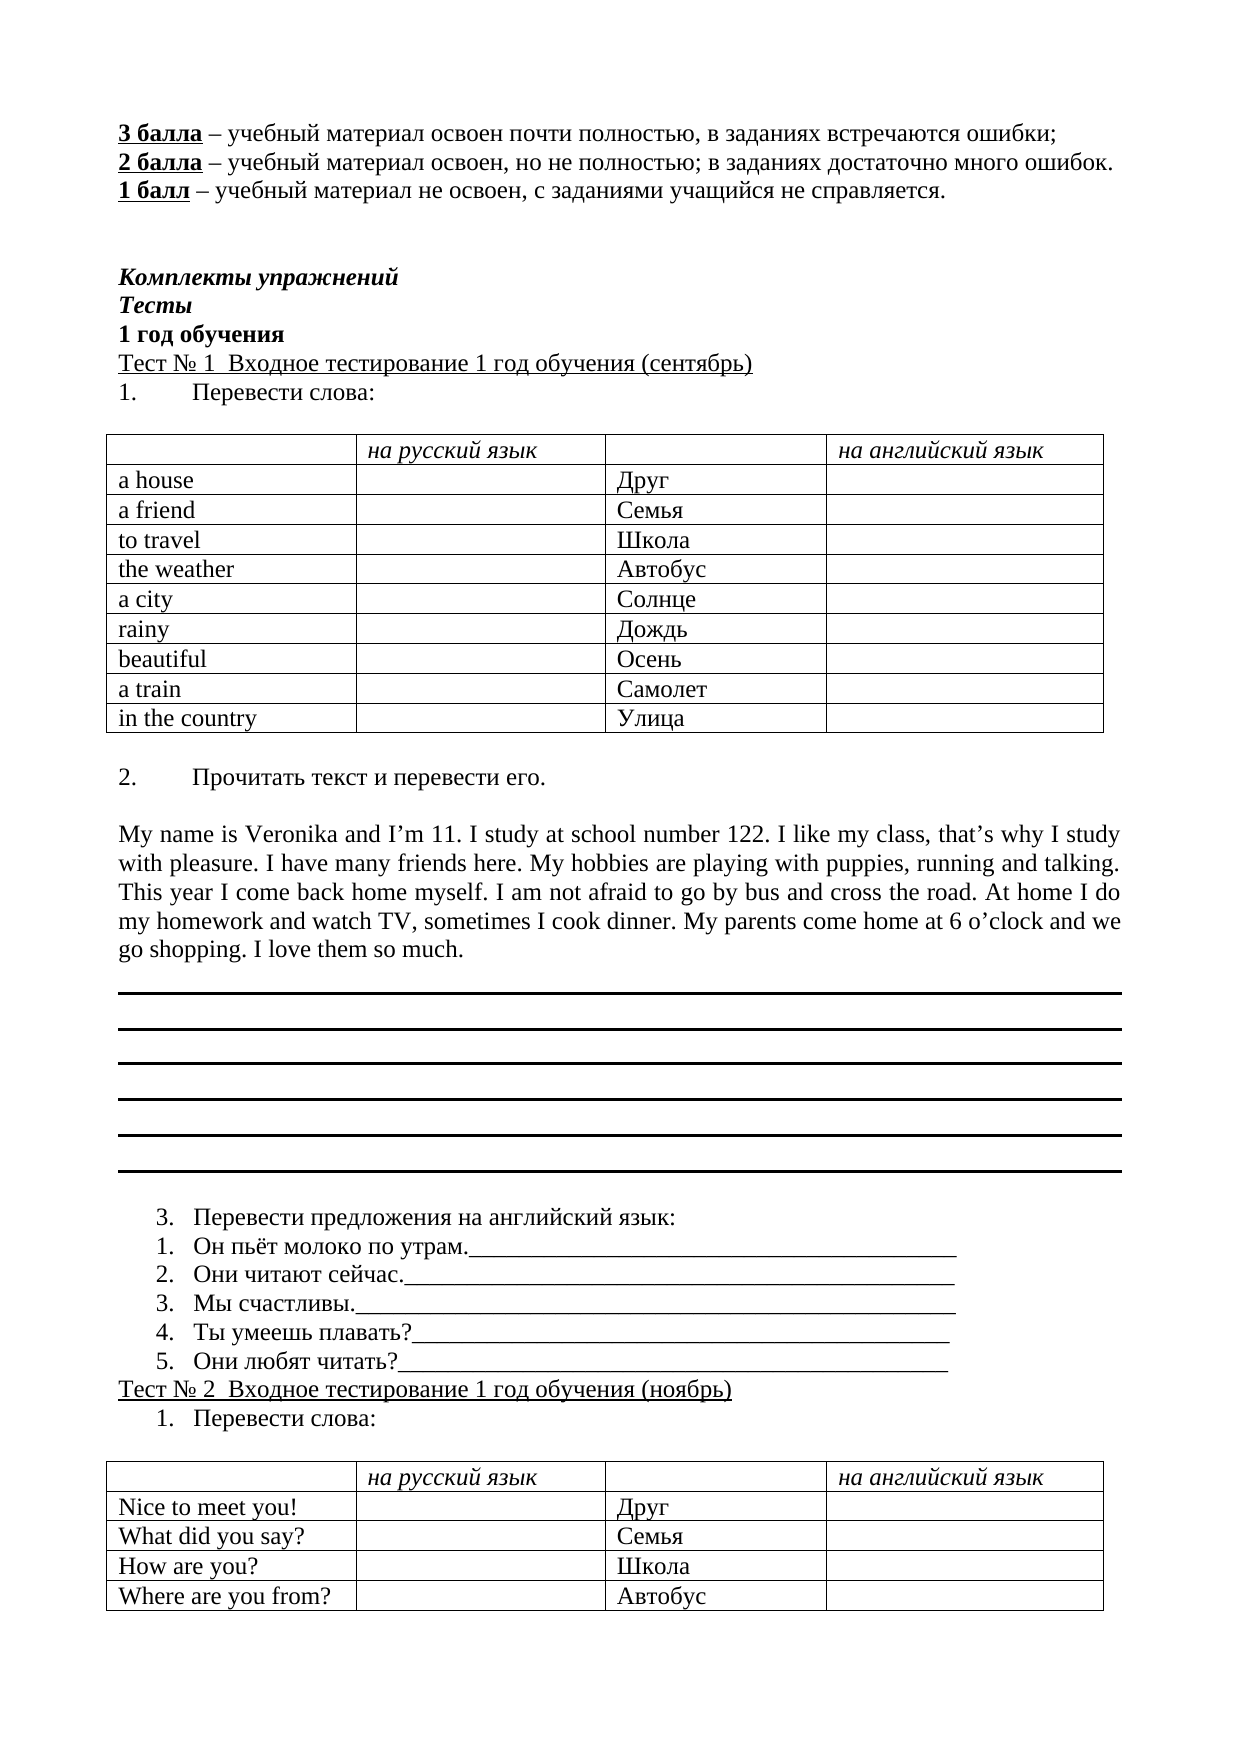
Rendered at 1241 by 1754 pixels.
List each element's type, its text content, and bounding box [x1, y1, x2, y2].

table_cell [357, 465, 605, 494]
list Он пьёт молоко по утрам._______________________________________ [156, 1231, 1122, 1259]
text 2 балла – учебный материал освоен, но не полностью; в заданиях достаточно много ошибок. [118, 147, 1122, 176]
text Комплекты упражнений [118, 262, 1122, 291]
table_cell a city [107, 584, 356, 613]
text Тест № 2 Входное тестирование 1 год обучения (ноябрь) [118, 1374, 1122, 1403]
text My name is Veronika and I’m 11. I study at school number 122. I like my class, that’s why I study with pleasure. I have many friends here. My hobbies are playing with puppies, running and talking. This year I come back home myself. I am not afraid to go by bus and cross the road. At home I do my homework and watch TV, sometimes I cook dinner. My parents come home at 6 o’clock and we go shopping. I love them so much. [118, 819, 1122, 963]
table_cell Осень [606, 644, 826, 673]
table_cell [357, 644, 605, 673]
table_cell [357, 614, 605, 643]
table_cell [827, 465, 1103, 494]
table_cell [827, 674, 1103, 702]
table_cell Дождь [606, 614, 826, 643]
table_header [606, 435, 826, 464]
text 1 балл – учебный материал не освоен, с заданиями учащийся не справляется. [118, 176, 1122, 204]
table_cell Друг [606, 465, 826, 494]
table_cell Школа [606, 525, 826, 553]
list Они читают сейчас.____________________________________________ [156, 1259, 1122, 1288]
table_cell [827, 644, 1103, 673]
list Они любят читать?____________________________________________ [156, 1346, 1122, 1374]
table_cell Nice to meet you! [107, 1492, 356, 1520]
table_cell a friend [107, 495, 356, 524]
table_header на русский язык [357, 1462, 605, 1491]
table_cell [827, 555, 1103, 583]
table_cell What did you say? [107, 1521, 356, 1550]
table_cell [827, 1551, 1103, 1580]
text Тесты [118, 291, 1122, 319]
table_cell [357, 525, 605, 553]
table_cell Семья [606, 1521, 826, 1550]
table_cell [357, 555, 605, 583]
table_cell [827, 1521, 1103, 1550]
list Перевести слова: [156, 1403, 1122, 1432]
list Перевести предложения на английский язык: [156, 1202, 1122, 1231]
table_cell [357, 674, 605, 702]
table_cell Where are you from? [107, 1581, 356, 1610]
list Мы счастливы.________________________________________________ [156, 1288, 1122, 1317]
table_cell the weather [107, 555, 356, 583]
table_cell Автобус [606, 1581, 826, 1610]
table_cell [827, 1581, 1103, 1610]
table_cell Автобус [606, 555, 826, 583]
table_header [606, 1462, 826, 1491]
table_cell [357, 1581, 605, 1610]
table_cell [827, 584, 1103, 613]
table_cell beautiful [107, 644, 356, 673]
table_header [107, 435, 356, 464]
table_cell [357, 1492, 605, 1520]
table_cell Школа [606, 1551, 826, 1580]
text 3 балла – учебный материал освоен почти полностью, в заданиях встречаются ошибки; [118, 118, 1122, 147]
table_header на английский язык [827, 435, 1103, 464]
table_cell [357, 1521, 605, 1550]
table_cell [827, 525, 1103, 553]
table_cell [357, 704, 605, 732]
table_cell Солнце [606, 584, 826, 613]
table_cell [357, 1551, 605, 1580]
table_header на русский язык [357, 435, 605, 464]
table_header на английский язык [827, 1462, 1103, 1491]
table_cell rainy [107, 614, 356, 643]
table_cell Самолет [606, 674, 826, 702]
table_cell [827, 1492, 1103, 1520]
table_cell a house [107, 465, 356, 494]
table_cell Улица [606, 704, 826, 732]
list Перевести слова: [118, 377, 1122, 406]
table_cell [827, 614, 1103, 643]
table_cell How are you? [107, 1551, 356, 1580]
table_cell [827, 495, 1103, 524]
table_cell to travel [107, 525, 356, 553]
text Тест № 1 Входное тестирование 1 год обучения (сентябрь) [118, 348, 1122, 377]
list Ты умеешь плавать?___________________________________________ [156, 1317, 1122, 1346]
table_cell [827, 704, 1103, 732]
text 1 год обучения [118, 319, 1122, 348]
table_cell in the country [107, 704, 356, 732]
table_cell a train [107, 674, 356, 702]
table_cell Друг [606, 1492, 826, 1520]
table_header [107, 1462, 356, 1491]
table_cell [357, 495, 605, 524]
table_cell [357, 584, 605, 613]
list Прочитать текст и перевести его. [118, 762, 1122, 791]
table_cell Семья [606, 495, 826, 524]
